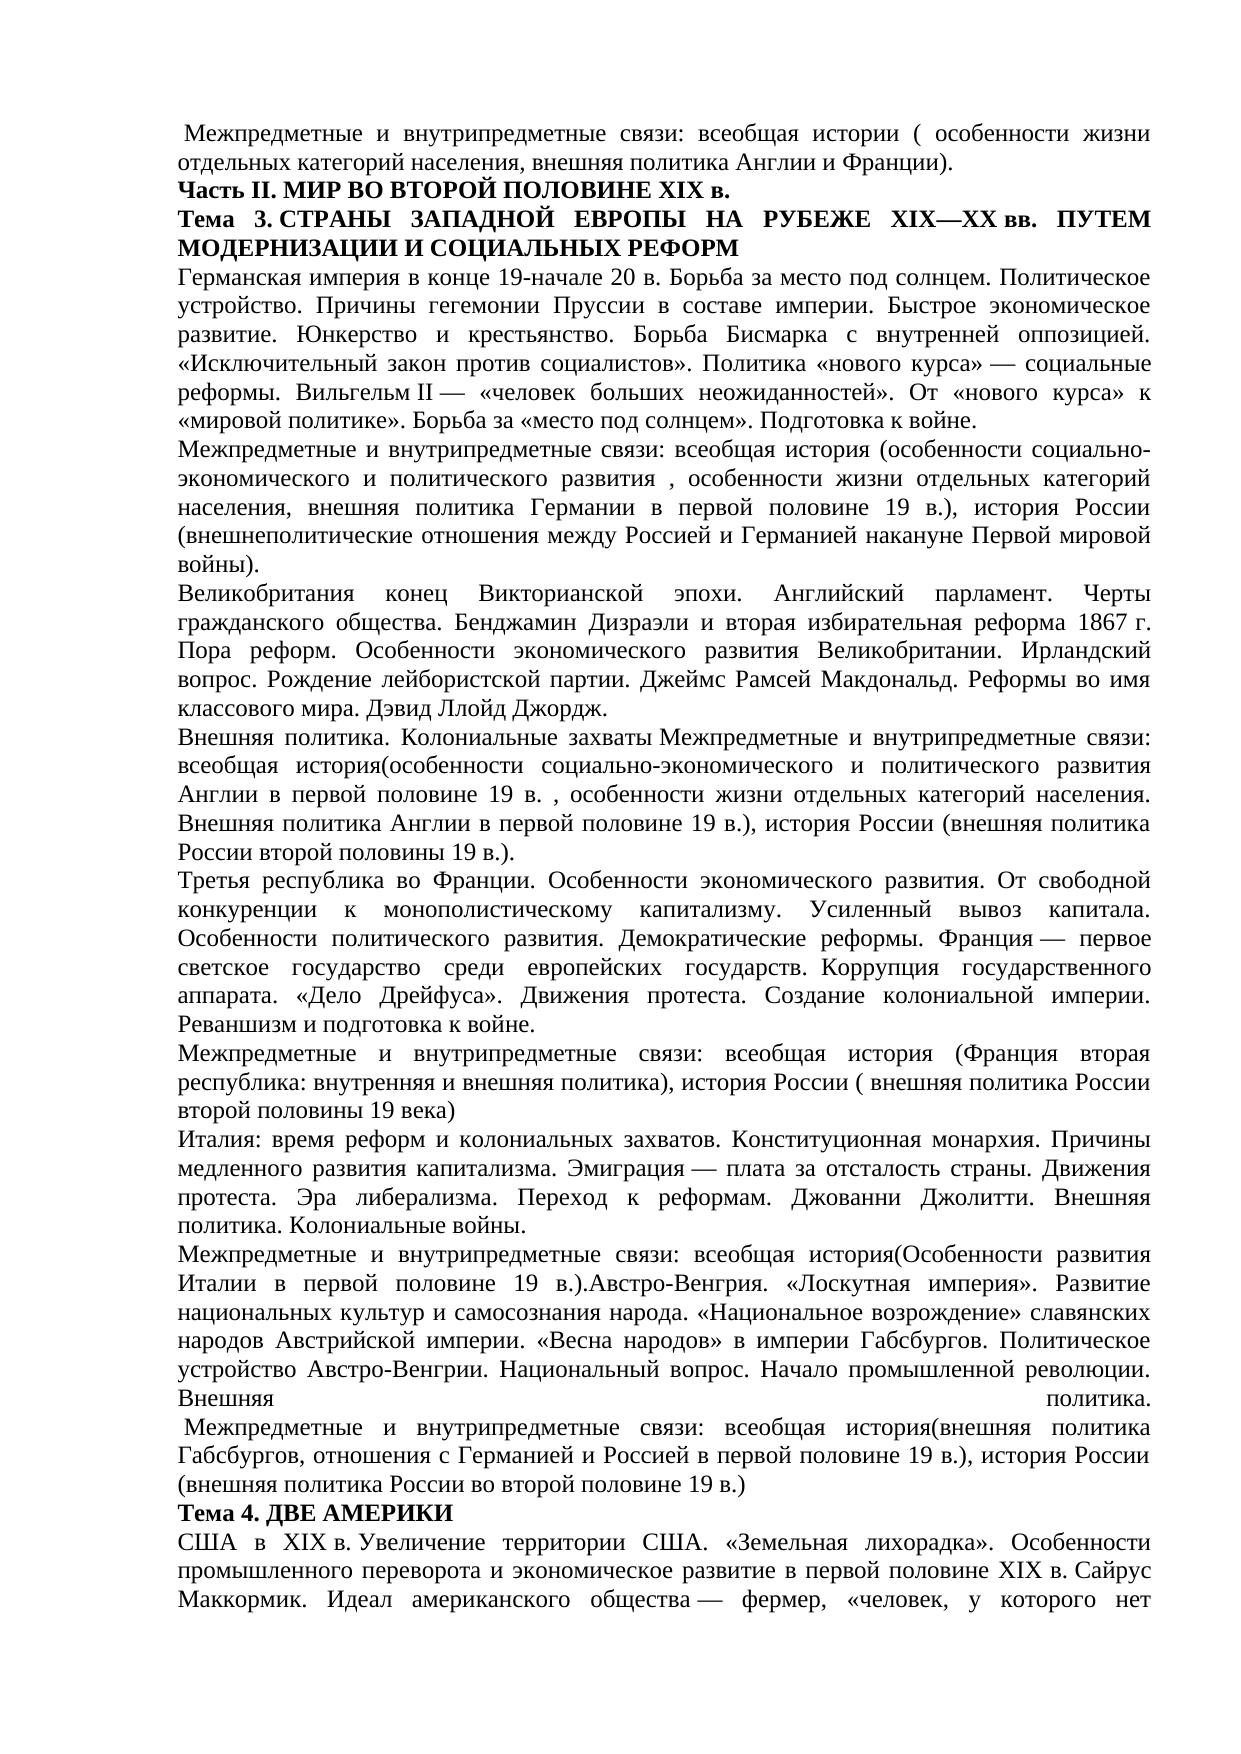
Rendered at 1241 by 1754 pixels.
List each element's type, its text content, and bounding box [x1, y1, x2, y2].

text Межпредметные и внутрипредметные связи: всеобщая история(Особенности развития Италии в первой половине 19 в.).Австро-Венгрия. «Лоскутная империя». Развитие национальных культур и самосознания народа. «Национальное возрождение» славянских народов Австрийской империи. «Весна народов» в империи Габсбургов. Политическое устройство Австро-Венгрии. Национальный вопрос. Начало промышленной революции. Внешняя политика. Межпредметные и внутрипредметные связи: всеобщая история(внешняя политика Габсбургов, отношения с Германией и Россией в первой половине 19 в.), история России (внешняя политика России во второй половине 19 в.) [177, 1239, 1152, 1498]
text Третья республика во Франции. Особенности экономического развития. От свободной конкуренции к монополистическому капитализму. Усиленный вывоз капитала. Особенности политического развития. Демократические реформы. Франция — первое светское государство среди европейских государств. Коррупция государственного аппарата. «Дело Дрейфуса». Движения протеста. Создание колониальной империи. Реваншизм и подготовка к войне. [177, 866, 1152, 1038]
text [177, 118, 1152, 176]
text Тема 3. СТРАНЫ ЗАПАДНОЙ ЕВРОПЫ НА РУБЕЖЕ XIX—XX вв. ПУТЕМ МОДЕРНИЗАЦИИ И СОЦИАЛЬНЫХ РЕФОРМ [177, 204, 1152, 262]
text Тема 4. ДВЕ АМЕРИКИ [177, 1498, 1152, 1527]
text Италия: время реформ и колониальных захватов. Конституционная монархия. Причины медленного развития капитализма. Эмиграция — плата за отсталость страны. Движения протеста. Эра либерализма. Переход к реформам. Джованни Джолитти. Внешняя политика. Колониальные войны. [177, 1124, 1152, 1239]
text Часть II. МИР ВО ВТОРОЙ ПОЛОВИНЕ XIX в. [177, 176, 1152, 204]
text Межпредметные и внутрипредметные связи: всеобщая история (особенности социально-экономического и политического развития , особенности жизни отдельных категорий населения, внешняя политика Германии в первой половине 19 в.), история России (внешнеполитические отношения между Россией и Германией накануне Первой мировой войны). [177, 434, 1152, 578]
text Внешняя политика. Колониальные захваты Межпредметные и внутрипредметные связи: всеобщая история(особенности социально-экономического и политического развития Англии в первой половине 19 в. , особенности жизни отдельных категорий населения. Внешняя политика Англии в первой половине 19 в.), история России (внешняя политика России второй половины 19 в.). [177, 722, 1152, 866]
text Германская империя в конце 19-начале 20 в. Борьба за место под солнцем. Политическое устройство. Причины гегемонии Пруссии в составе империи. Быстрое экономическое развитие. Юнкерство и крестьянство. Борьба Бисмарка с внутренней оппозицией. «Исключительный закон против социалистов». Политика «нового курса» — социальные реформы. Вильгельм II — «человек больших неожиданностей». От «нового курса» к «мировой политике». Борьба за «место под солнцем». Подготовка к войне. [177, 262, 1152, 434]
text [177, 1527, 1152, 1613]
text Межпредметные и внутрипредметные связи: всеобщая история (Франция вторая республика: внутренняя и внешняя политика), история России ( внешняя политика России второй половины 19 века) [177, 1038, 1152, 1124]
text Великобритания конец Викторианской эпохи. Английский парламент. Черты гражданского общества. Бенджамин Дизраэли и вторая избирательная реформа 1867 г. Пора реформ. Особенности экономического развития Великобритании. Ирландский вопрос. Рождение лейбористской партии. Джеймс Рамсей Макдональд. Реформы во имя классового мира. Дэвид Ллойд Джордж. [177, 578, 1152, 722]
